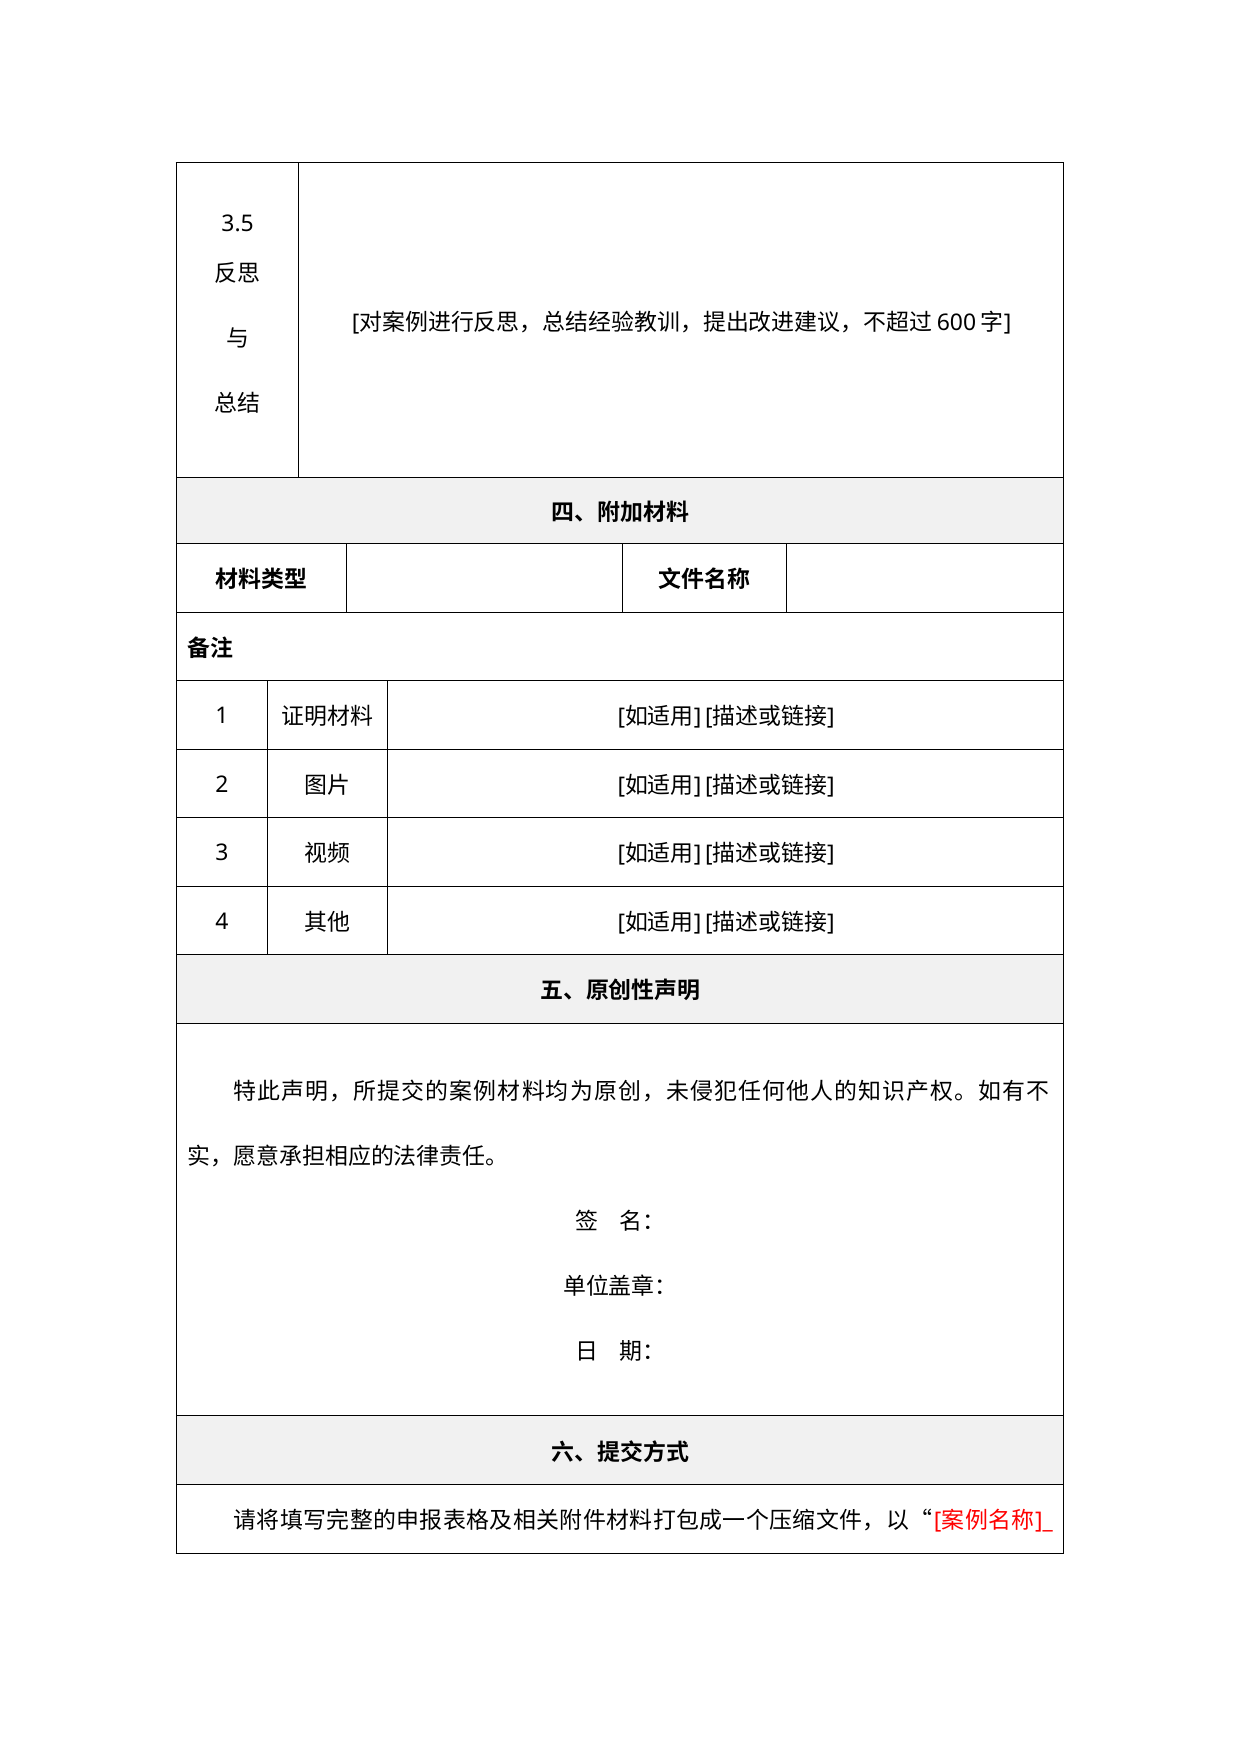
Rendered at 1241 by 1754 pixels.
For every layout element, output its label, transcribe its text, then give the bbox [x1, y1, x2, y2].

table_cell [177, 1485, 1063, 1552]
table_cell 特此声明，所提交的案例材料均为原创，未侵犯任何他人的知识产权。如有不实，愿意承担相应的法律责任。 签 名： 单位盖章： 日 期： [177, 1024, 1063, 1415]
table_cell [787, 544, 1063, 612]
table_cell 视频 [268, 818, 387, 886]
table_cell 3 [177, 818, 267, 886]
table_cell 1 [177, 681, 267, 749]
table_cell [对案例进行反思，总结经验教训，提出改进建议，不超过600字] [299, 163, 1063, 477]
table_cell 4 [177, 887, 267, 954]
table_cell 四、附加材料 [177, 478, 1063, 543]
table_cell [如适用] [描述或链接] [388, 887, 1063, 954]
table_cell 备注 [177, 613, 1063, 680]
table_cell 图片 [268, 750, 387, 817]
table_cell [如适用] [描述或链接] [388, 750, 1063, 817]
table_cell 2 [177, 750, 267, 817]
table_cell 其他 [268, 887, 387, 954]
table_cell 文件名称 [623, 544, 786, 612]
table_cell 证明材料 [268, 681, 387, 749]
table_cell [347, 544, 622, 612]
table_cell 五、原创性声明 [177, 955, 1063, 1023]
table_cell 3.5 反思 与 总结 [177, 163, 298, 477]
table_cell [如适用] [描述或链接] [388, 818, 1063, 886]
table_cell [如适用] [描述或链接] [388, 681, 1063, 749]
table_cell 材料类型 [177, 544, 346, 612]
table_cell 六、提交方式 [177, 1416, 1063, 1484]
